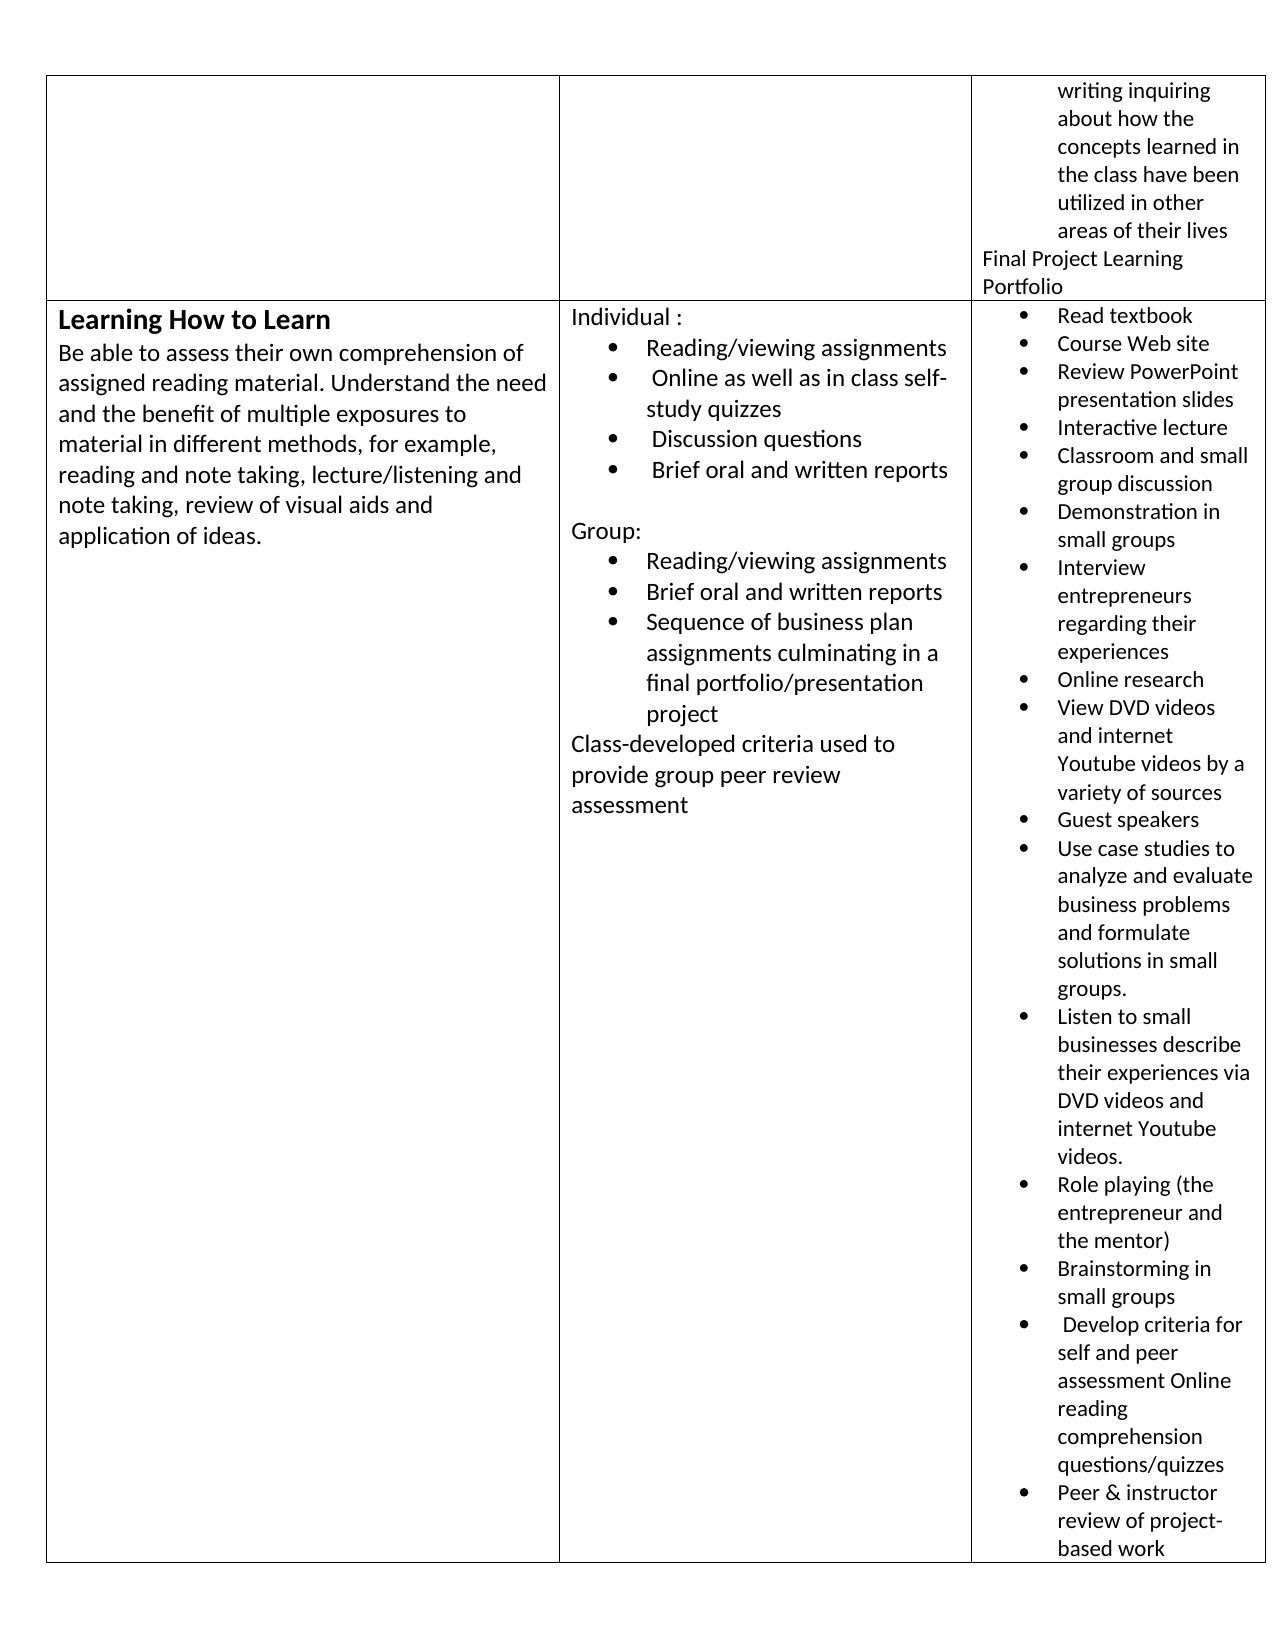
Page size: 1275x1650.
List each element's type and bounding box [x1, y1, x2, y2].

table_cell [560, 76, 971, 300]
table_cell [972, 301, 1265, 1562]
table_cell [560, 301, 971, 1562]
table_cell [972, 76, 1265, 300]
table_cell [47, 301, 559, 1562]
table_cell [47, 76, 559, 300]
